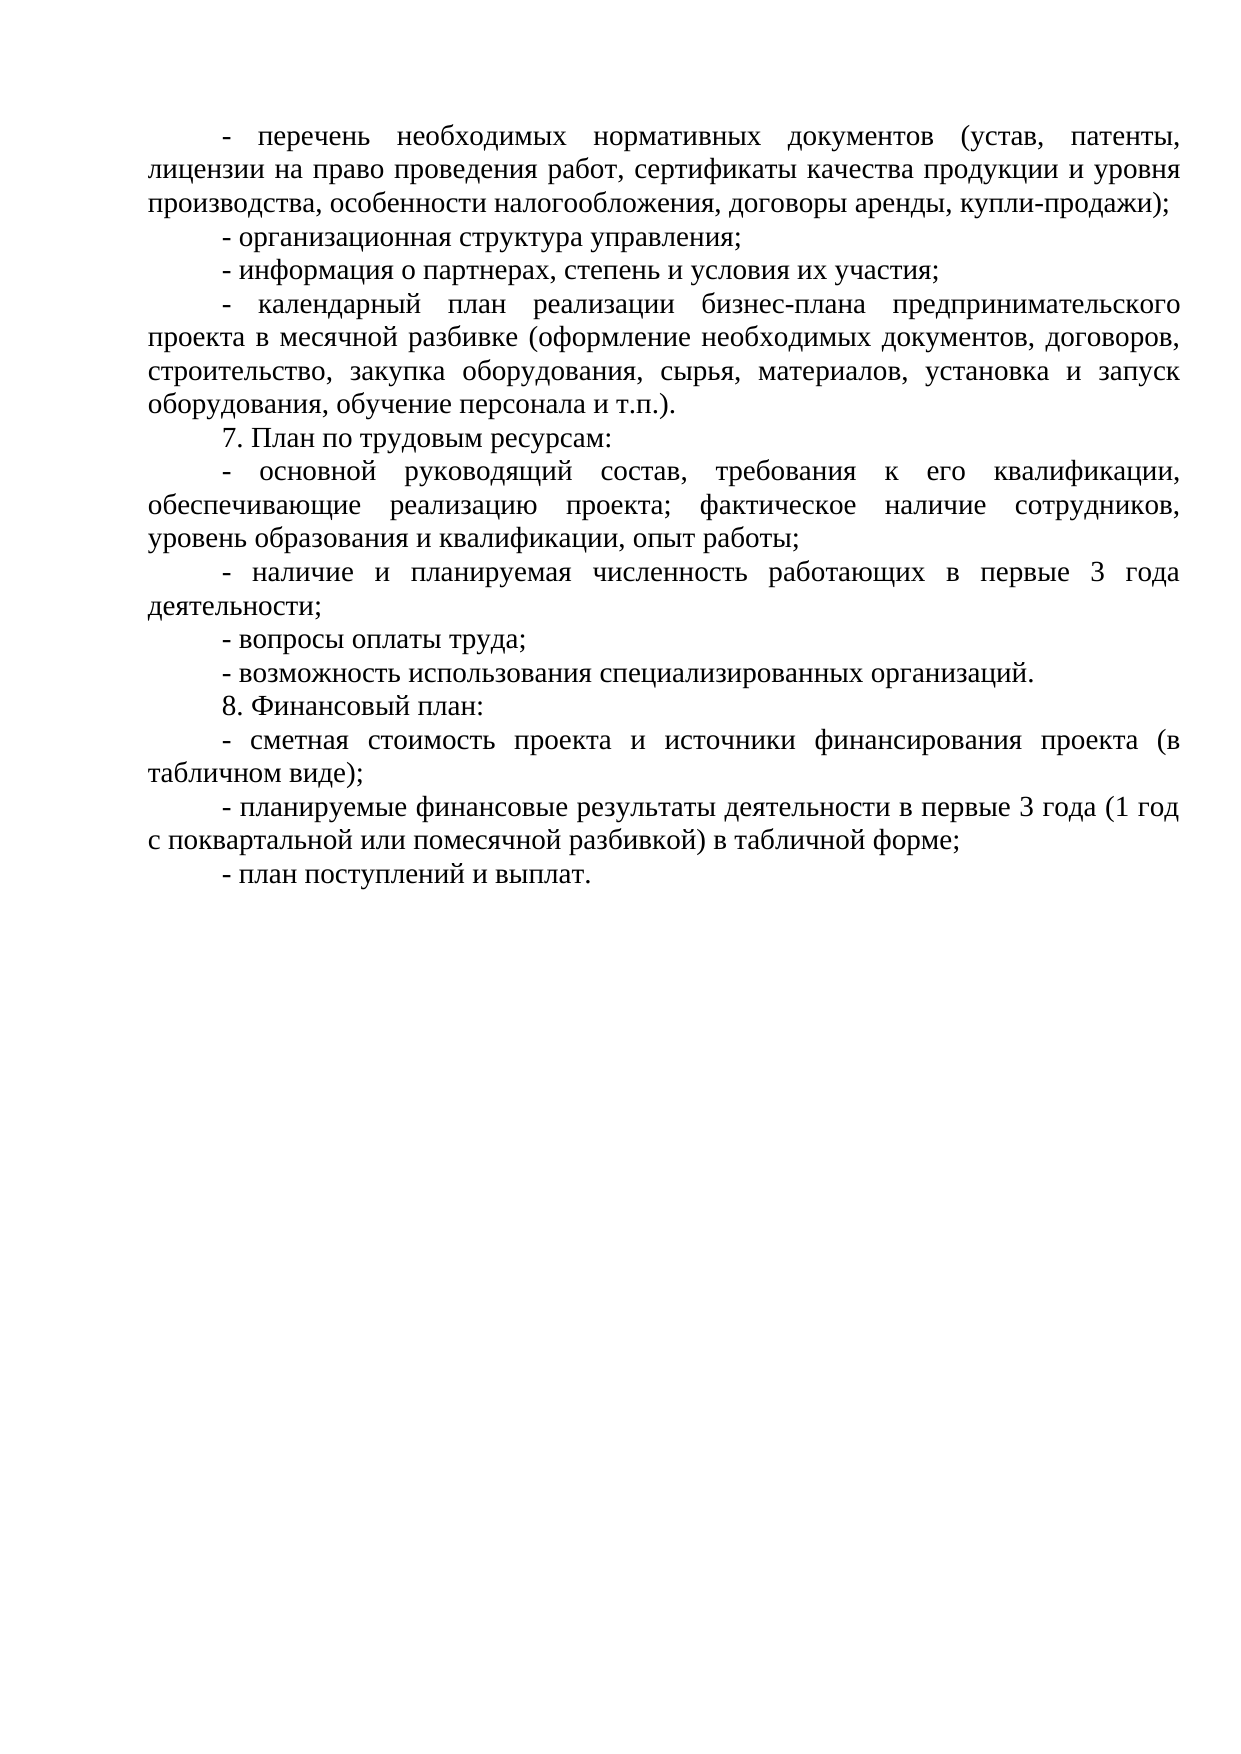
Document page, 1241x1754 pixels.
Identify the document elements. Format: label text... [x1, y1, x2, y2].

text - планируемые финансовые результаты деятельности в первые 3 года (1 год с поквартальной или помесячной разбивкой) в табличной форме; [148, 789, 1181, 856]
text 8. Финансовый план: [148, 688, 1181, 722]
text 7. План по трудовым ресурсам: [148, 420, 1181, 453]
text - возможность использования специализированных организаций. [148, 655, 1181, 688]
text - основной руководящий состав, требования к его квалификации, обеспечивающие реализацию проекта; фактическое наличие сотрудников, уровень образования и квалификации, опыт работы; [148, 453, 1181, 554]
text - план поступлений и выплат. [148, 856, 1181, 889]
text - наличие и планируемая численность работающих в первые 3 года деятельности; [148, 554, 1181, 621]
text - календарный план реализации бизнес-плана предпринимательского проекта в месячной разбивке (оформление необходимых документов, договоров, строительство, закупка оборудования, сырья, материалов, установка и запуск оборудования, обучение персонала и т.п.). [148, 286, 1181, 420]
text - вопросы оплаты труда; [148, 621, 1181, 655]
text - сметная стоимость проекта и источники финансирования проекта (в табличном виде); [148, 722, 1181, 789]
text - организационная структура управления; [148, 219, 1181, 252]
text - информация о партнерах, степень и условия их участия; [148, 252, 1181, 286]
text - перечень необходимых нормативных документов (устав, патенты, лицензии на право проведения работ, сертификаты качества продукции и уровня производства, особенности налогообложения, договоры аренды, купли-продажи); [148, 118, 1181, 219]
